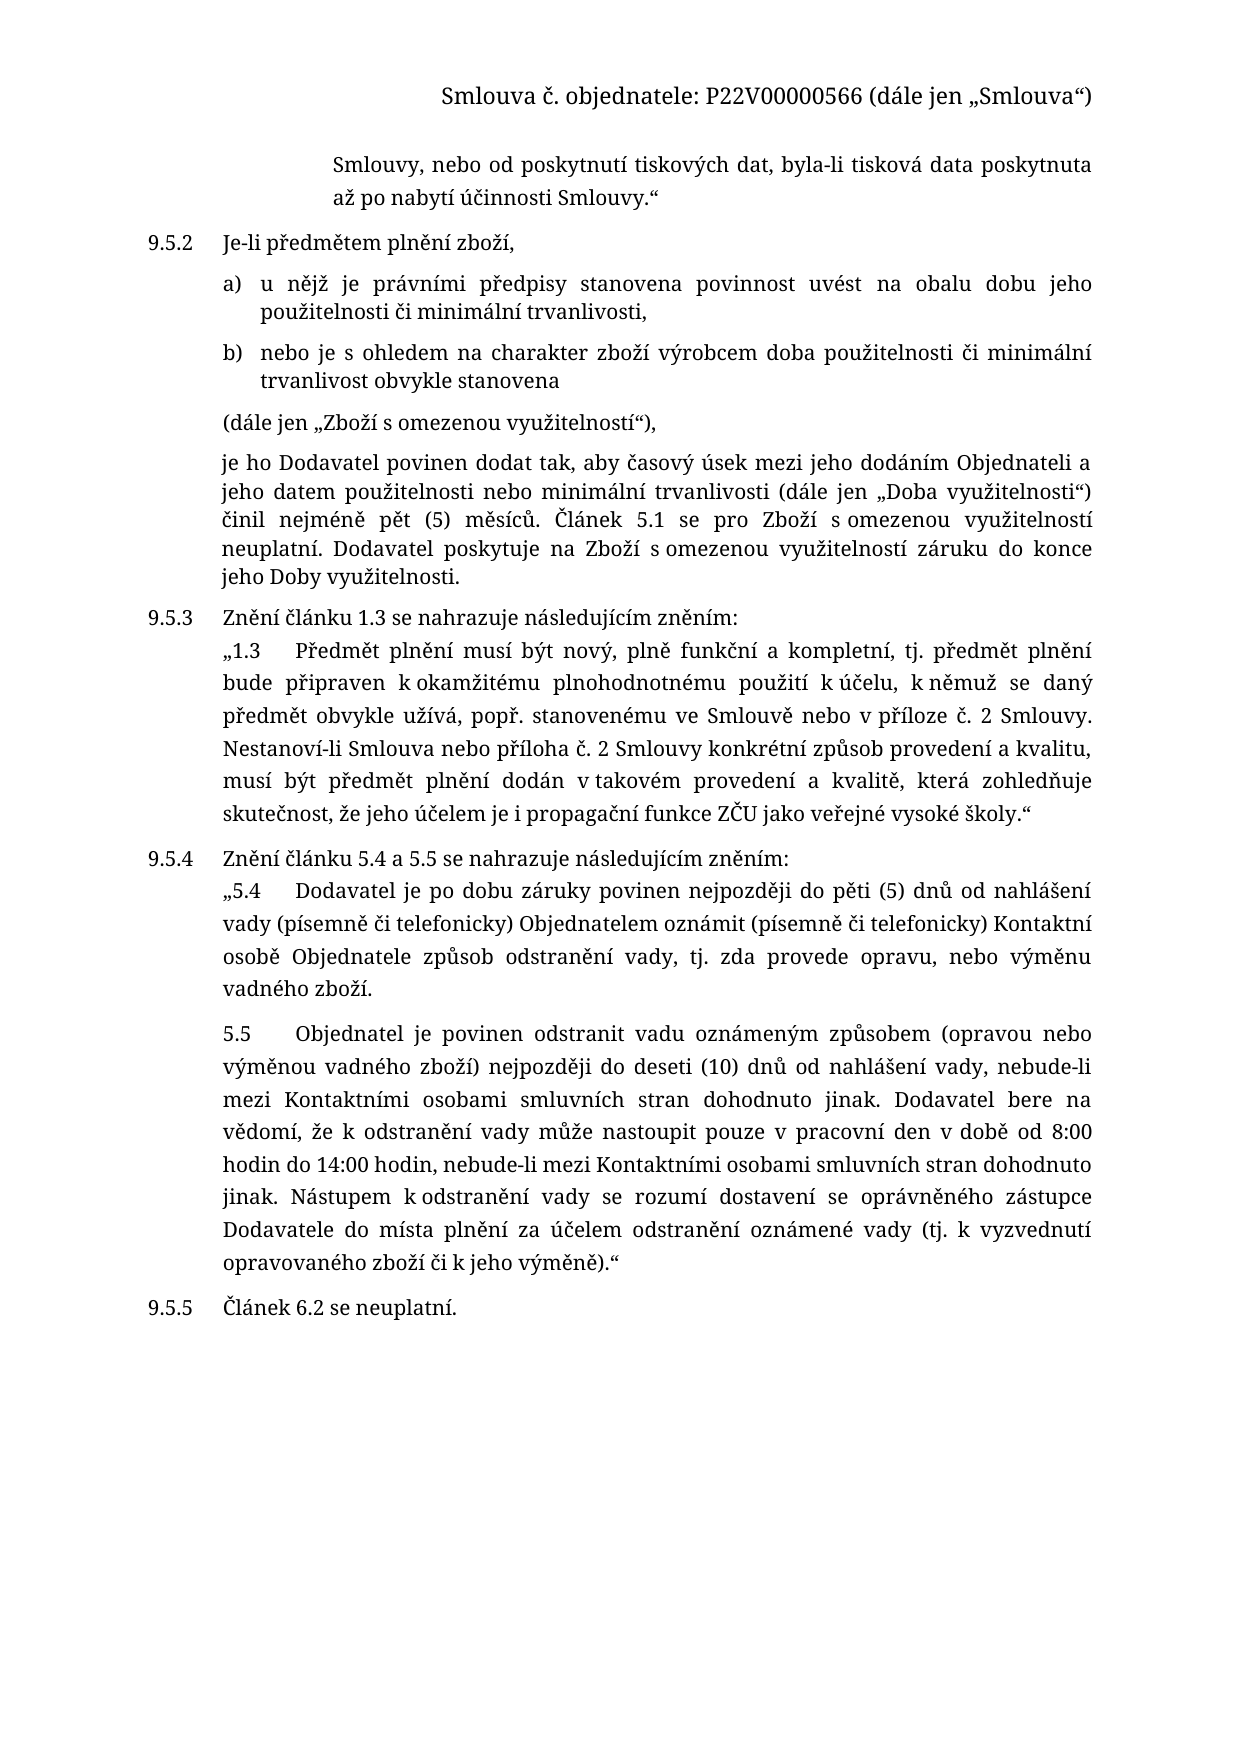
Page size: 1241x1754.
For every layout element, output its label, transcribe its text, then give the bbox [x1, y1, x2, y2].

text je ho Dodavatel povinen dodat tak, aby časový úsek mezi jeho dodáním Objednateli a jeho datem použitelnosti nebo minimální trvanlivosti (dále jen „Doba využitelnosti“) činil nejméně pět (5) měsíců. Článek 5.1 se pro Zboží s omezenou využitelností neuplatní. Dodavatel poskytuje na Zboží s omezenou využitelností záruku do konce jeho Doby využitelnosti. [221, 448, 1093, 591]
list u nějž je právními předpisy stanovena povinnost uvést na obalu dobu jeho použitelnosti či minimální trvanlivosti, [223, 269, 1093, 326]
list 5.5 Objednatel je povinen odstranit vadu oznámeným způsobem (opravou nebo výměnou vadného zboží) nejpozději do deseti (10) dnů od nahlášení vady, nebude-li mezi Kontaktními osobami smluvních stran dohodnuto jinak. Dodavatel bere na vědomí, že k odstranění vady může nastoupit pouze v pracovní den v době od 8:00 hodin do 14:00 hodin, nebude-li mezi Kontaktními osobami smluvních stran dohodnuto jinak. Nástupem k odstranění vady se rozumí dostavení se oprávněného zástupce Dodavatele do místa plnění za účelem odstranění oznámené vady (tj. k vyzvednutí opravovaného zboží či k jeho výměně).“ [223, 1019, 1093, 1276]
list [295, 150, 1093, 211]
list Znění článku 1.3 se nahrazuje následujícím zněním: [148, 603, 1093, 632]
list Znění článku 5.4 a 5.5 se nahrazuje následujícím zněním: [148, 844, 1093, 872]
text (dále jen „Zboží s omezenou využitelností“), [223, 408, 1093, 436]
list „5.4 Dodavatel je po dobu záruky povinen nejpozději do pěti (5) dnů od nahlášení vady (písemně či telefonicky) Objednatelem oznámit (písemně či telefonicky) Kontaktní osobě Objednatele způsob odstranění vady, tj. zda provede opravu, nebo výměnu vadného zboží. [223, 877, 1093, 1003]
list nebo je s ohledem na charakter zboží výrobcem doba použitelnosti či minimální trvanlivost obvykle stanovena [223, 338, 1093, 395]
list Je-li předmětem plnění zboží, [148, 228, 1093, 256]
list Článek 6.2 se neuplatní. [148, 1293, 1093, 1321]
list „1.3 Předmět plnění musí být nový, plně funkční a kompletní, tj. předmět plnění bude připraven k okamžitému plnohodnotnému použití k účelu, k němuž se daný předmět obvykle užívá, popř. stanovenému ve Smlouvě nebo v příloze č. 2 Smlouvy. Nestanoví-li Smlouva nebo příloha č. 2 Smlouvy konkrétní způsob provedení a kvalitu, musí být předmět plnění dodán v takovém provedení a kvalitě, která zohledňuje skutečnost, že jeho účelem je i propagační funkce ZČU jako veřejné vysoké školy.“ [223, 636, 1093, 827]
